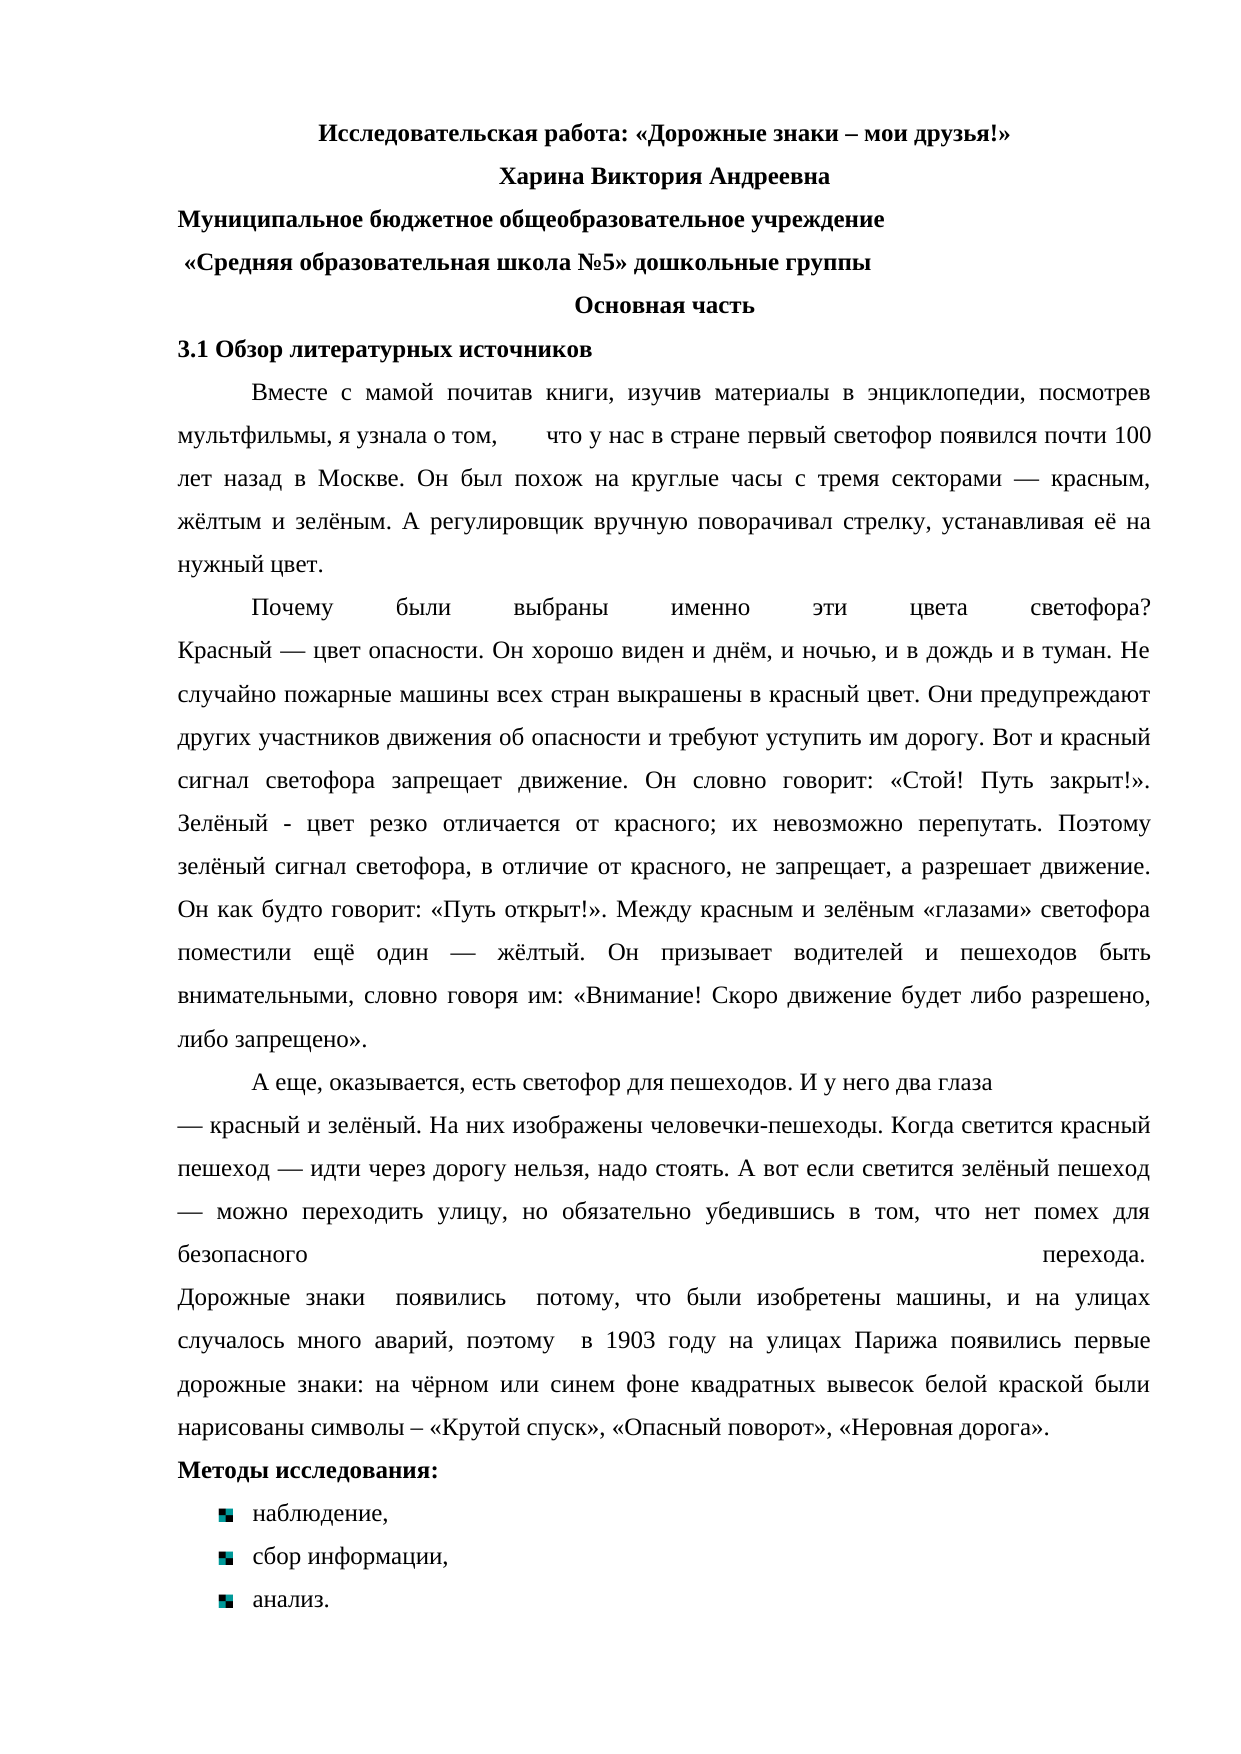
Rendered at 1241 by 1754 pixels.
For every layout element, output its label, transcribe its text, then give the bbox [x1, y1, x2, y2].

text «Средняя образовательная школа №5» дошкольные группы [177, 247, 1152, 276]
text — красный и зелёный. На них изображены человечки-пешеходы. Когда светится красный пешеход — идти через дорогу нельзя, надо стоять. А вот если светится зелёный пешеход — можно переходить улицу, но обязательно убедившись в том, что нет помех для безопасного перехода. Дорожные знаки появились потому, что были изобретены машины, и на улицах случалось много аварий, поэтому в 1903 году на улицах Парижа появились первые дорожные знаки: на чёрном или синем фоне квадратных вывесок белой краской были нарисованы символы – «Крутой спуск», «Опасный поворот», «Неровная дорога». [177, 1110, 1152, 1441]
text 3.1 Обзор литературных источников [177, 334, 1152, 362]
picture [215, 1548, 233, 1565]
text А еще, оказывается, есть светофор для пешеходов. И у него два глаза [177, 1067, 1152, 1096]
text Харина Виктория Андреевна [177, 161, 1152, 190]
list анализ. [215, 1584, 1152, 1613]
text Исследовательская работа: «Дорожные знаки – мои друзья!» [177, 118, 1152, 147]
picture [215, 1591, 233, 1608]
text Основная часть [177, 291, 1152, 319]
list наблюдение, [215, 1498, 1152, 1527]
text Муниципальное бюджетное общеобразовательное учреждение [177, 204, 1152, 233]
picture [215, 1505, 233, 1522]
list сбор информации, [215, 1541, 1152, 1570]
text Почему были выбраны именно эти цвета светофора? Красный — цвет опасности. Он хорошо виден и днём, и ночью, и в дождь и в туман. Не случайно пожарные машины всех стран выкрашены в красный цвет. Они предупреждают других участников движения об опасности и требуют уступить им дорогу. Вот и красный сигнал светофора запрещает движение. Он словно говорит: «Стой! Путь закрыт!». Зелёный - цвет резко отличается от красного; их невозможно перепутать. Поэтому зелёный сигнал светофора, в отличие от красного, не запрещает, а разрешает движение. Он как будто говорит: «Путь открыт!». Между красным и зелёным «глазами» светофора поместили ещё один — жёлтый. Он призывает водителей и пешеходов быть внимательными, словно говоря им: «Внимание! Скоро движение будет либо разрешено, либо запрещено». [177, 592, 1152, 1052]
text Вместе с мамой почитав книги, изучив материалы в энциклопедии, посмотрев мультфильмы, я узнала о том, что у нас в стране первый светофор появился почти 100 лет назад в Москве. Он был похож на круглые часы с тремя секторами — красным, жёлтым и зелёным. А регулировщик вручную поворачивал стрелку, устанавливая её на нужный цвет. [177, 377, 1152, 578]
text Методы исследования: [177, 1455, 1152, 1484]
